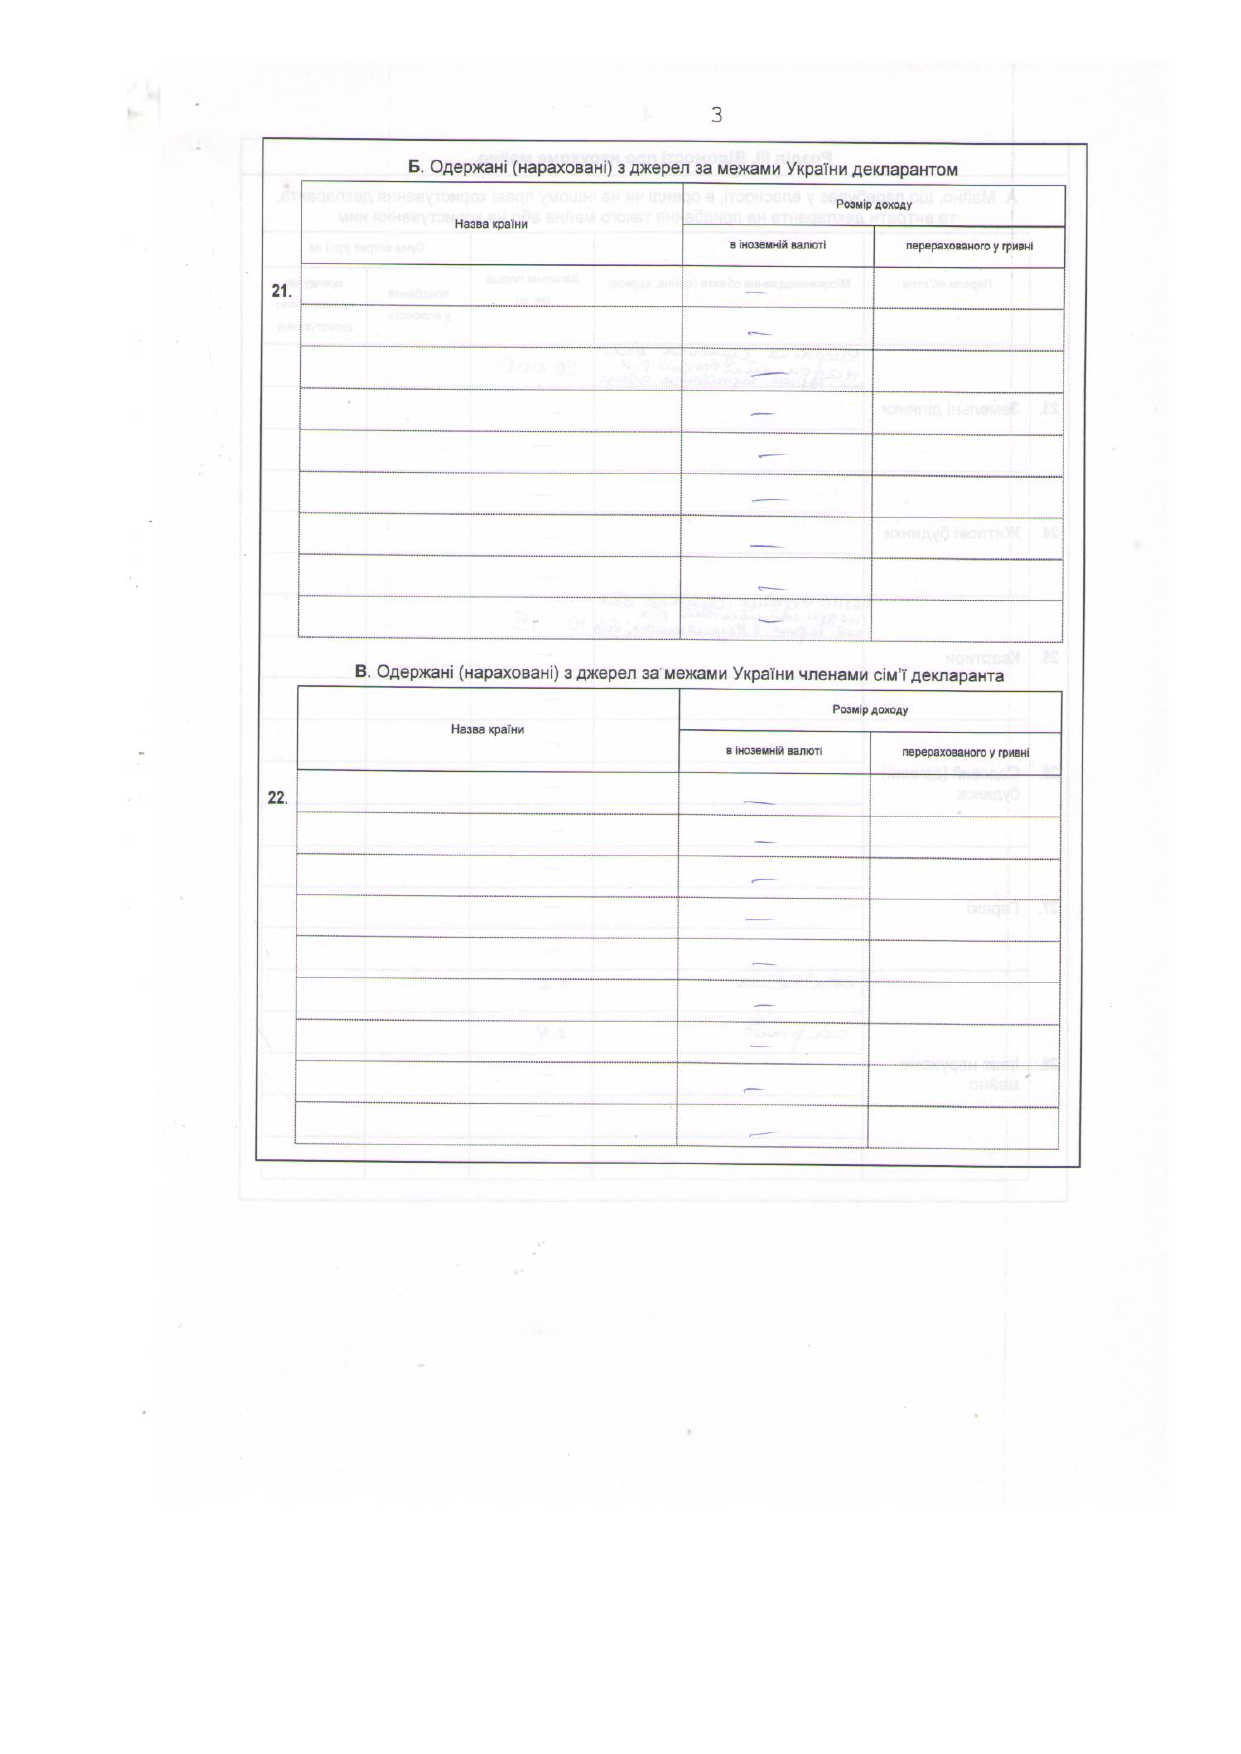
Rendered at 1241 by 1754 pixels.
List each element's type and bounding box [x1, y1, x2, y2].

picture [118, 59, 1174, 1511]
